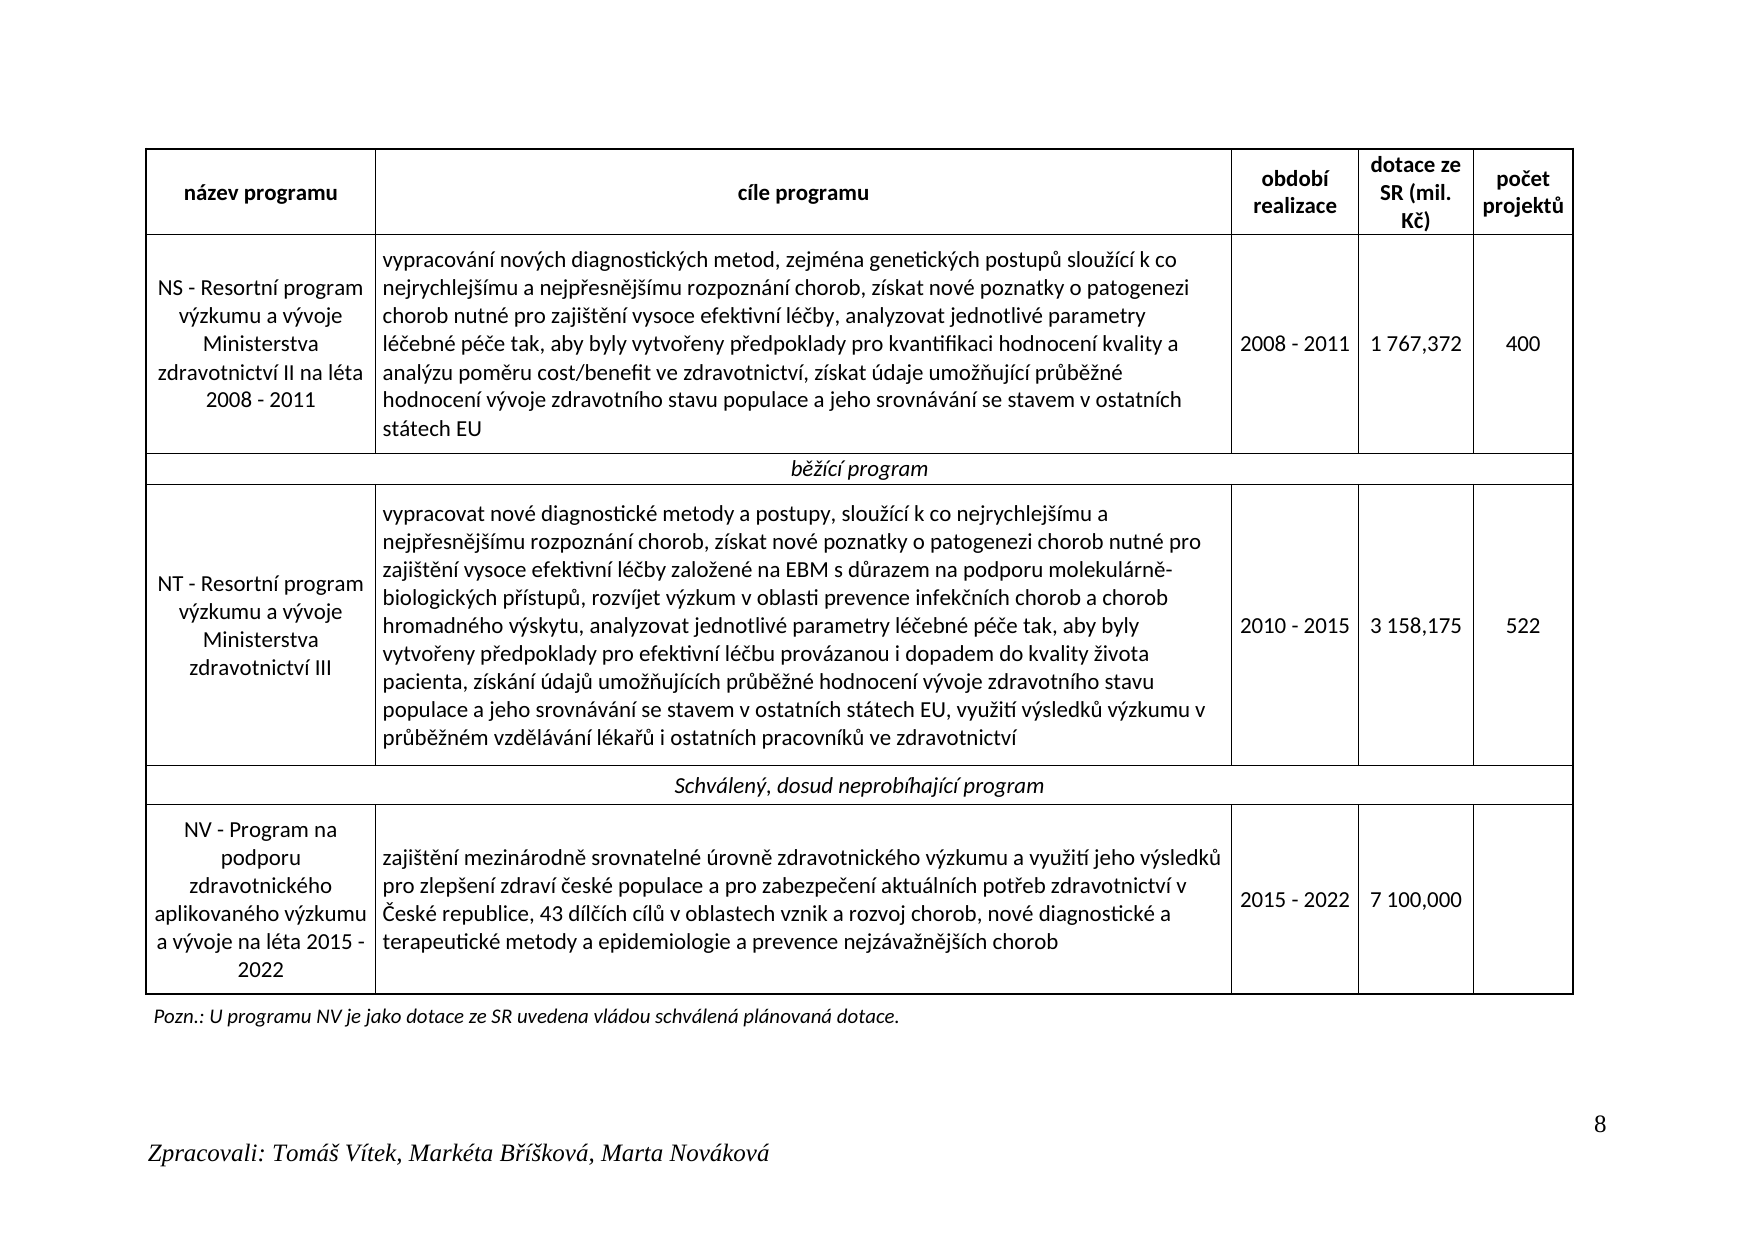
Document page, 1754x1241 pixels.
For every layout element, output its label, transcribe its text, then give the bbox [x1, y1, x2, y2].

table_cell NV - Program na podporu zdravotnického aplikovaného výzkumu a vývoje na léta 2015 - 2022 [147, 805, 375, 993]
table_cell 400 [1474, 235, 1572, 452]
table_cell Schválený, dosud neprobíhající program [147, 766, 1572, 804]
table_header období realizace [1232, 150, 1358, 234]
table_cell 1 767,372 [1359, 235, 1473, 452]
table_cell NT - Resortní program výzkumu a vývoje Ministerstva zdravotnictví III [147, 485, 375, 765]
table_header počet projektů [1474, 150, 1572, 234]
table_cell 2015 - 2022 [1232, 805, 1358, 993]
table_header cíle programu [376, 150, 1231, 234]
table_cell vypracovat nové diagnostické metody a postupy, sloužící k co nejrychlejšímu a nejpřesnějšímu rozpoznání chorob, získat nové poznatky o patogenezi chorob nutné pro zajištění vysoce efektivní léčby založené na EBM s důrazem na podporu molekulárně-biologických přístupů, rozvíjet výzkum v oblasti prevence infekčních chorob a chorob hromadného výskytu, analyzovat jednotlivé parametry léčebné péče tak, aby byly vytvořeny předpoklady pro efektivní léčbu provázanou i dopadem do kvality života pacienta, získání údajů umožňujících průběžné hodnocení vývoje zdravotního stavu populace a jeho srovnávání se stavem v ostatních státech EU, využití výsledků výzkumu v průběžném vzdělávání lékařů i ostatních pracovníků ve zdravotnictví [376, 485, 1231, 765]
table_cell Pozn.: U programu NV je jako dotace ze SR uvedena vládou schválená plánovaná dotace. [146, 995, 1573, 1029]
table_cell [1474, 805, 1572, 993]
table_cell vypracování nových diagnostických metod, zejména genetických postupů sloužící k co nejrychlejšímu a nejpřesnějšímu rozpoznání chorob, získat nové poznatky o patogenezi chorob nutné pro zajištění vysoce efektivní léčby, analyzovat jednotlivé parametry léčebné péče tak, aby byly vytvořeny předpoklady pro kvantifikaci hodnocení kvality a analýzu poměru cost/benefit ve zdravotnictví, získat údaje umožňující průběžné hodnocení vývoje zdravotního stavu populace a jeho srovnávání se stavem v ostatních státech EU [376, 235, 1231, 452]
table_cell běžící program [147, 454, 1572, 484]
table_cell 522 [1474, 485, 1572, 765]
table_header dotace ze SR (mil. Kč) [1359, 150, 1473, 234]
table_cell 3 158,175 [1359, 485, 1473, 765]
table_cell NS - Resortní program výzkumu a vývoje Ministerstva zdravotnictví II na léta 2008 - 2011 [147, 235, 375, 452]
table_cell zajištění mezinárodně srovnatelné úrovně zdravotnického výzkumu a využití jeho výsledků pro zlepšení zdraví české populace a pro zabezpečení aktuálních potřeb zdravotnictví v České republice, 43 dílčích cílů v oblastech vznik a rozvoj chorob, nové diagnostické a terapeutické metody a epidemiologie a prevence nejzávažnějších chorob [376, 805, 1231, 993]
table_cell 2010 - 2015 [1232, 485, 1358, 765]
table_cell 2008 - 2011 [1232, 235, 1358, 452]
table_cell 7 100,000 [1359, 805, 1473, 993]
table_header název programu [147, 150, 375, 234]
